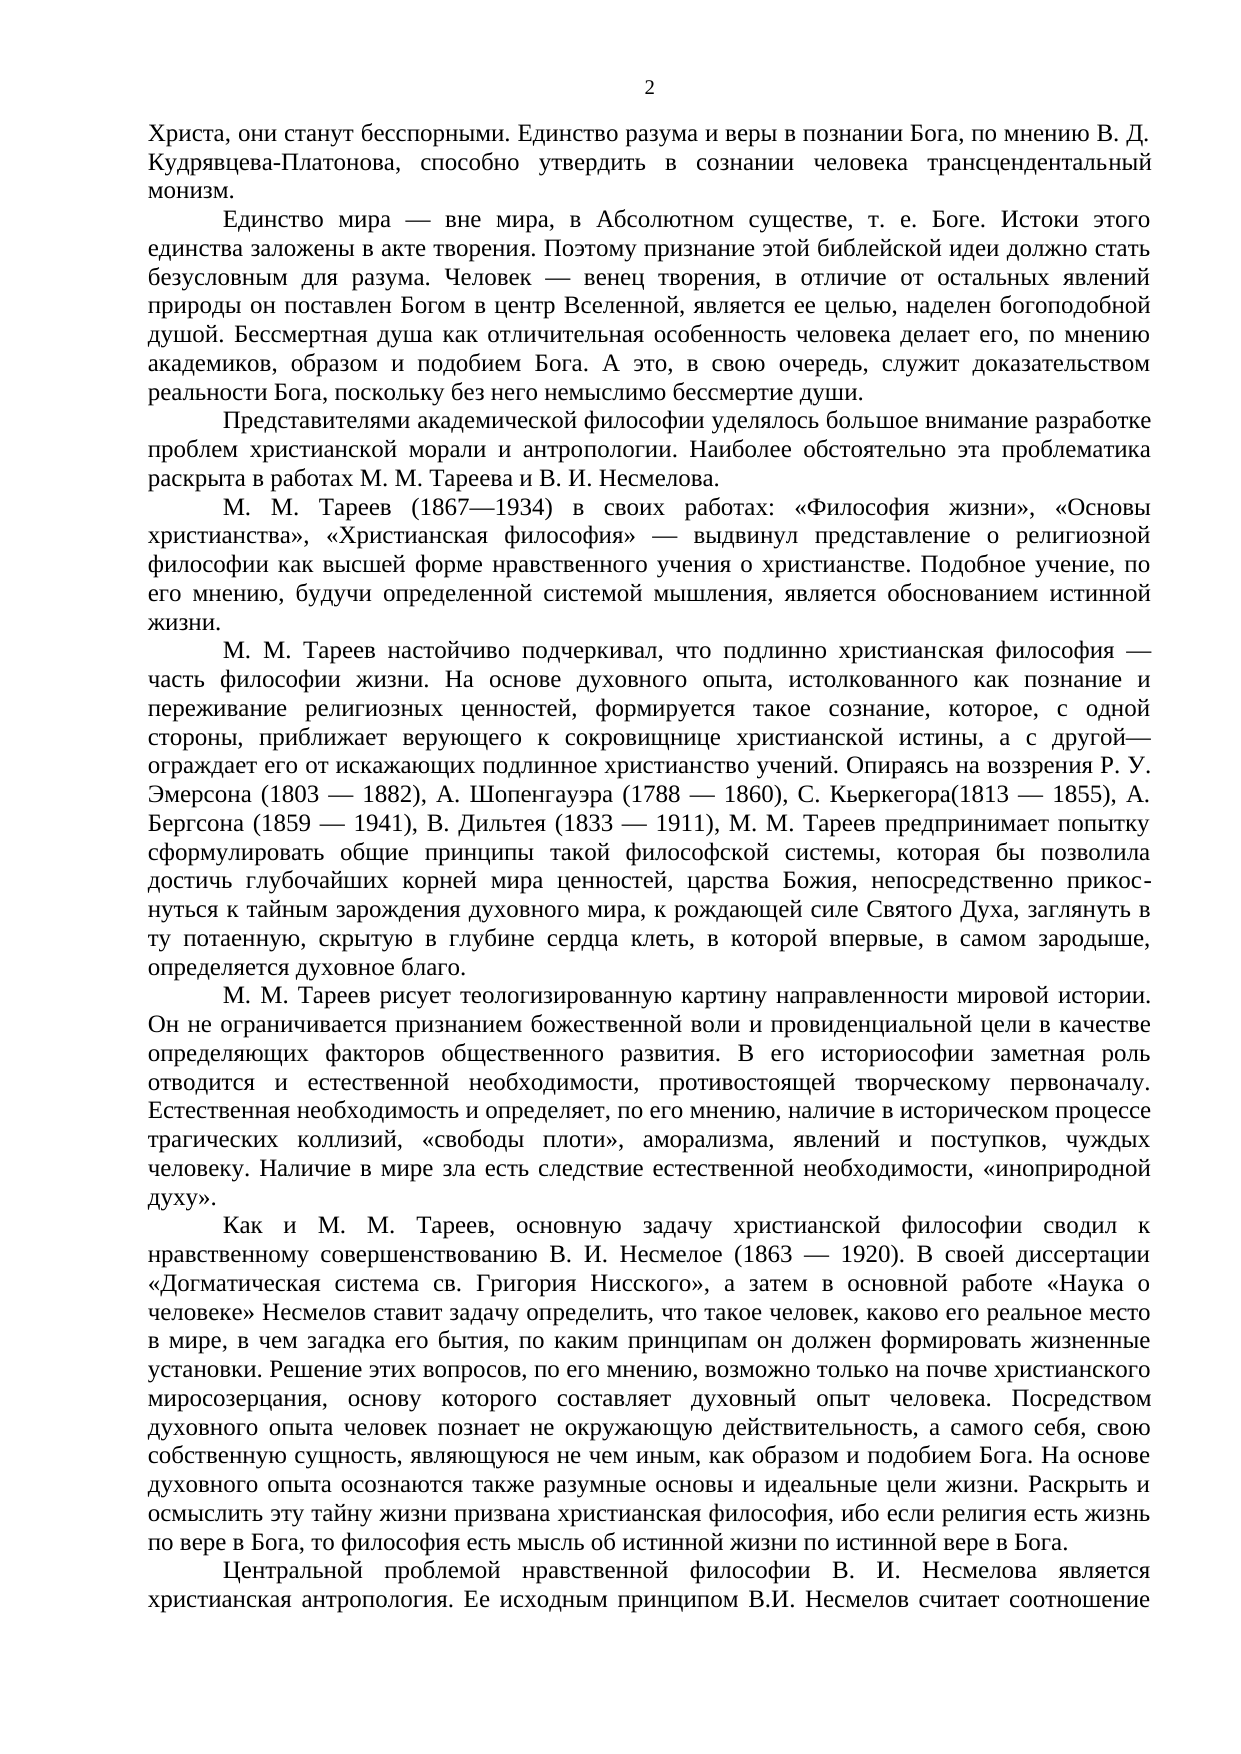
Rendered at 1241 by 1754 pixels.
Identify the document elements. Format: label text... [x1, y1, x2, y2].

text Единство мира — вне мира, в Абсолютном существе, т. е. Боге. Истоки этого единства заложены в акте творения. Поэтому признание этой библейской идеи должно стать безусловным для разума. Человек — венец творения, в отличие от остальных явлений природы он поставлен Богом в центр Вселенной, является ее целью, наделен богоподобной душой. Бессмертная душа как отличительная особенность человека делает его, по мнению академиков, образом и подобием Бога. А это, в свою очередь, служит доказательством реальности Бога, поскольку без него немыслимо бессмертие души. [148, 204, 1152, 406]
text М. М. Тареев настойчиво подчеркивал, что подлинно христианская философия — часть философии жизни. На основе духовного опыта, истолкованного как познание и переживание религиозных ценностей, формируется такое сознание, которое, с одной стороны, приближает верующего к сокровищнице христианской истины, а с другой—ограждает его от искажающих подлинное христианство учений. Опираясь на воззрения Р. У. Эмерсона (1803 — 1882), А. Шопенгауэра (1788 — 1860), С. Кьеркегора(1813 — 1855), А. Бергсона (1859 — 1941), В. Дильтея (1833 — 1911), М. М. Тареев предпринимает попытку сформулировать общие принципы такой философской системы, которая бы позволила достичь глубочайших корней мира ценностей, царства Божия, непосредственно прикоснуться к тайным зарождения духовного мира, к рождающей силе Святого Духа, заглянуть в ту потаенную, скрытую в глубине сердца клеть, в которой впервые, в самом зародыше, определяется духовное благо. [148, 636, 1152, 981]
text Представителями академической философии уделялось большое внимание разработке проблем христианской морали и антропологии. Наиболее обстоятельно эта проблематика раскрыта в работах М. М. Тареева и В. И. Несмелова. [148, 406, 1152, 492]
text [148, 118, 1152, 204]
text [148, 1556, 1152, 1613]
text М. М. Тареев (1867—1934) в своих работах: «Философия жизни», «Основы христианства», «Христианская философия» — выдвинул представление о религиозной философии как высшей форме нравственного учения о христианстве. Подобное учение, по его мнению, будучи определенной системой мышления, является обоснованием истинной жизни. [148, 492, 1152, 636]
text Как и М. М. Тареев, основную задачу христианской философии сводил к нравственному совершенствованию В. И. Несмелое (1863 — 1920). В своей диссертации «Догматическая система св. Григория Нисского», а затем в основной работе «Наука о человеке» Несмелов ставит задачу определить, что такое человек, каково его реальное место в мире, в чем загадка его бытия, по каким принципам он должен формировать жизненные установки. Решение этих вопросов, по его мнению, возможно только на почве христианского миросозерцания, основу которого составляет духовный опыт человека. Посредством духовного опыта человек познает не окружающую действительность, а самого себя, свою собственную сущность, являющуюся не чем иным, как образом и подобием Бога. На основе духовного опыта осознаются также разумные основы и идеальные цели жизни. Раскрыть и осмыслить эту тайну жизни призвана христианская философия, ибо если религия есть жизнь по вере в Бога, то философия есть мысль об истинной жизни по истинной вере в Бога. [148, 1211, 1152, 1556]
text М. М. Тареев рисует теологизированную картину направленности мировой истории. Он не ограничивается признанием божественной воли и провиденциальной цели в качестве определяющих факторов общественного развития. В его историософии заметная роль отводится и естественной необходимости, противостоящей творческому первоначалу. Естественная необходимость и определяет, по его мнению, наличие в историческом процессе трагических коллизий, «свободы плоти», аморализма, явлений и поступков, чуждых человеку. Наличие в мире зла есть следствие естественной необходимости, «иноприродной духу». [148, 981, 1152, 1211]
